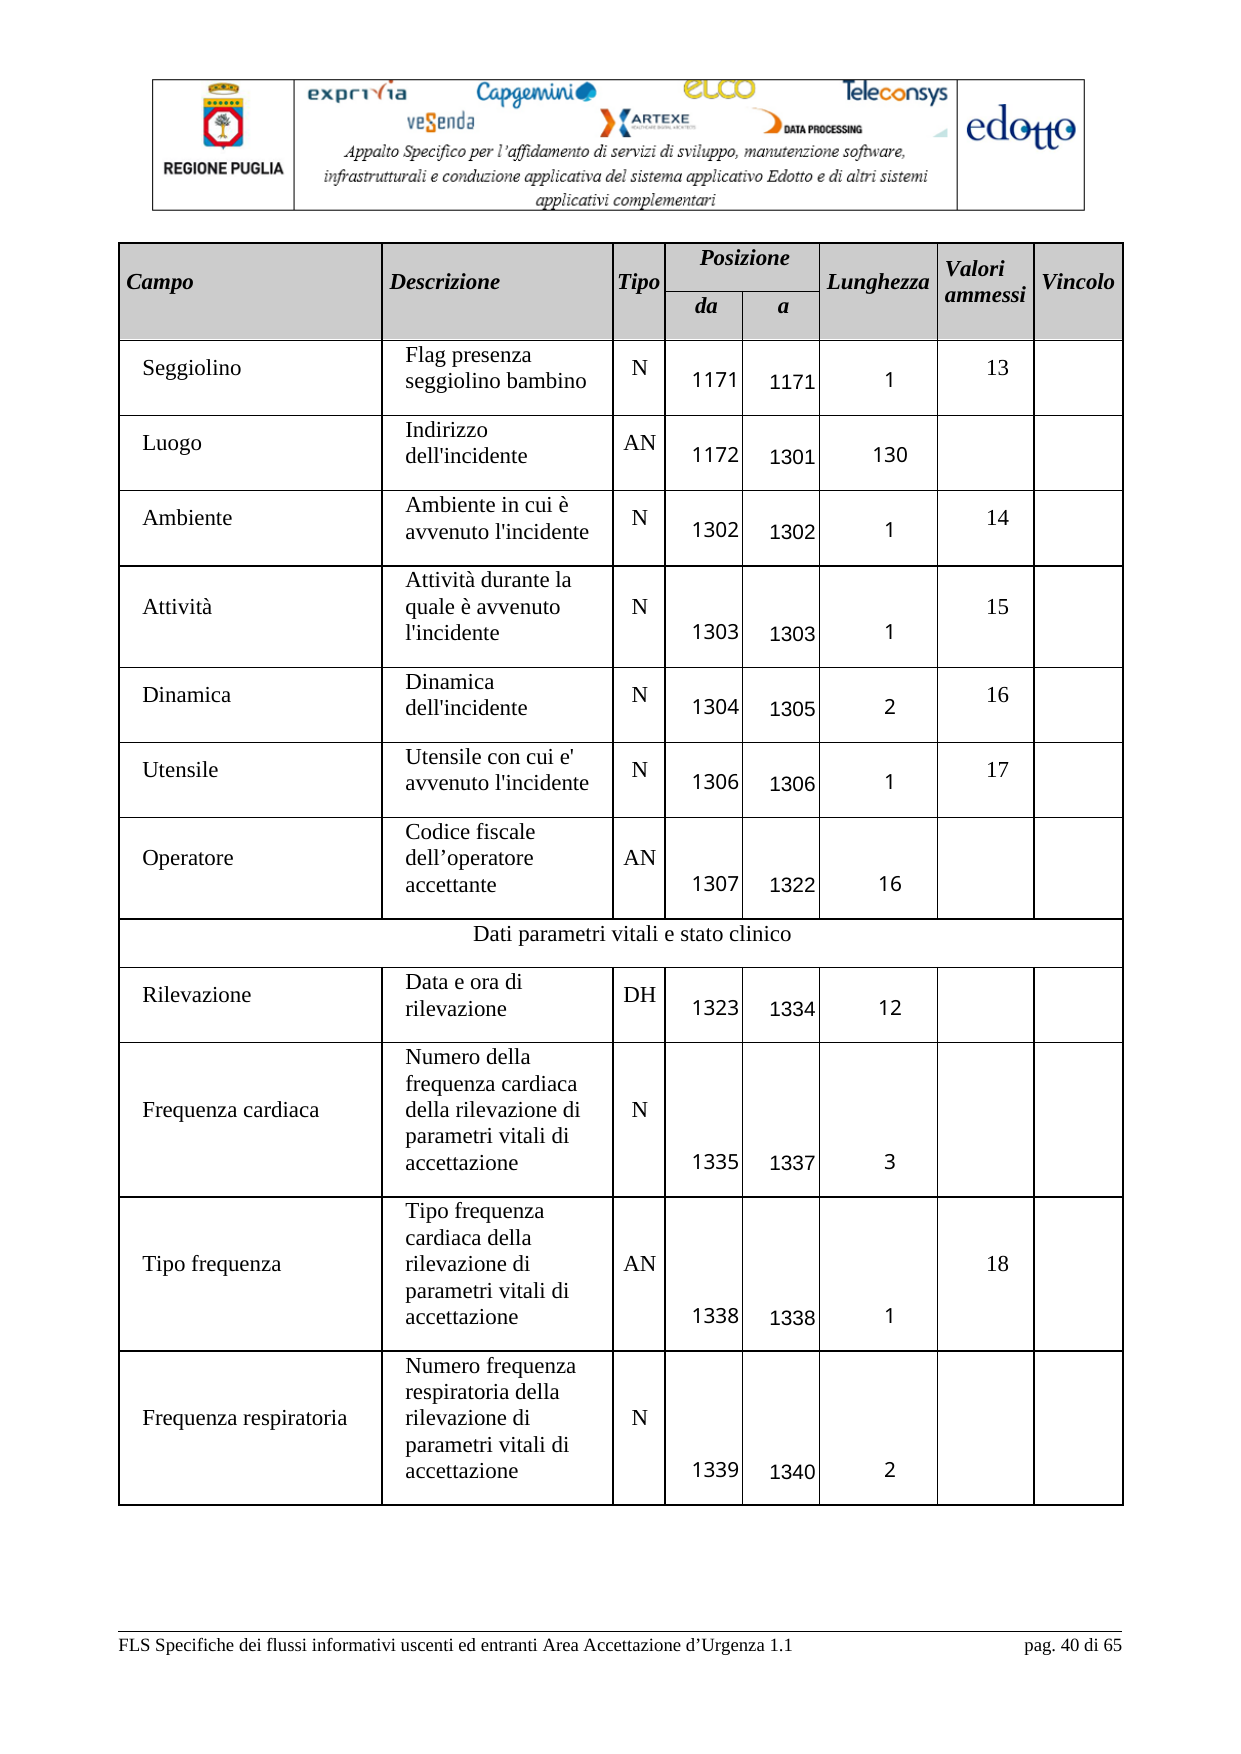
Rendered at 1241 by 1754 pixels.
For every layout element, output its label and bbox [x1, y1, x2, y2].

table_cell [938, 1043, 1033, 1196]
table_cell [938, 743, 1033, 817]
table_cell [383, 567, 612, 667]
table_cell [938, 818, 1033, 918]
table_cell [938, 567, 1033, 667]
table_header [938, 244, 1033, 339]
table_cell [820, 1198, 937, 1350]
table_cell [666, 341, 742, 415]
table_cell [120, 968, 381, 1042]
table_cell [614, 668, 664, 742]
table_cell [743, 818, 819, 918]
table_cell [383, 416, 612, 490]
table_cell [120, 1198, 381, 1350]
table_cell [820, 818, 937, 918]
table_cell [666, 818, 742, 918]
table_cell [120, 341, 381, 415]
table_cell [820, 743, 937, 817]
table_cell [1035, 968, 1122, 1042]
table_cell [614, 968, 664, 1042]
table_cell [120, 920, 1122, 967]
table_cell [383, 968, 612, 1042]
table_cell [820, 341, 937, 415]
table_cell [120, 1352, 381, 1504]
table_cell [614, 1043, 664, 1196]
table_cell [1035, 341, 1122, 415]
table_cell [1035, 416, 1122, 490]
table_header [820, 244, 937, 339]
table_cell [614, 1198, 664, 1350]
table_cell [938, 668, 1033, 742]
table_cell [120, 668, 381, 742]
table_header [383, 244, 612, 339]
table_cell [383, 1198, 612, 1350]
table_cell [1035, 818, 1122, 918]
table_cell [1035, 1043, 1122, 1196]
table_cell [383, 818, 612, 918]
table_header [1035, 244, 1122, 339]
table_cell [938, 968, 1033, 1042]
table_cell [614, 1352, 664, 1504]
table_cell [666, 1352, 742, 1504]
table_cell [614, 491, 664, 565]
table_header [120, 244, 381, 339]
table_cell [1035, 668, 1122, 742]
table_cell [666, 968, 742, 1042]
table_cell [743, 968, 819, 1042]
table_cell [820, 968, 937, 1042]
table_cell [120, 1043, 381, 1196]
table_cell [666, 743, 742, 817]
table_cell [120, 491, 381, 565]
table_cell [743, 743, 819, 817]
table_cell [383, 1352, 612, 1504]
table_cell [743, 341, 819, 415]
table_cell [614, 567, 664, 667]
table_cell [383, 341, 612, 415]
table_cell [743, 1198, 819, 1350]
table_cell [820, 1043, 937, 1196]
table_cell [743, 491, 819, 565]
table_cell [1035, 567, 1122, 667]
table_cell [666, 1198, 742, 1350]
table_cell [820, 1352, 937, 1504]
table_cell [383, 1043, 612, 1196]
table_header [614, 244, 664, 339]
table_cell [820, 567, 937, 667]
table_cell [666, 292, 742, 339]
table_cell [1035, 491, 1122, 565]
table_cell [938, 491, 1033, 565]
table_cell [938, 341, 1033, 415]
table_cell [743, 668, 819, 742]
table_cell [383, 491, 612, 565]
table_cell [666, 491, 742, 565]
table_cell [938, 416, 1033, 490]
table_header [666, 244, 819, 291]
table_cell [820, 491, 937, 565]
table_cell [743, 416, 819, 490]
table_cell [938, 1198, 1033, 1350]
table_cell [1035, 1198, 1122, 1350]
picture [147, 73, 1093, 218]
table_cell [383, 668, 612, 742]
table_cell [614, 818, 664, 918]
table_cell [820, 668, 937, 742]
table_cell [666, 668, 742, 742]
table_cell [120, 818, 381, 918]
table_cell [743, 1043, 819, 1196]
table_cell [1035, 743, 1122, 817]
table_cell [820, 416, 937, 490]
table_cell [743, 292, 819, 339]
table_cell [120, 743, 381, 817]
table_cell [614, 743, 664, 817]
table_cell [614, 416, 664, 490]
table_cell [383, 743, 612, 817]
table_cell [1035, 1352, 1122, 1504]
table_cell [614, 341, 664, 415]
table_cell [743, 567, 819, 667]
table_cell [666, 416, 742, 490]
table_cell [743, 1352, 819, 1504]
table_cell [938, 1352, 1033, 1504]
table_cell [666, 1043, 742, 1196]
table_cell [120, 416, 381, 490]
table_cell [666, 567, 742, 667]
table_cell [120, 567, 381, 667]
